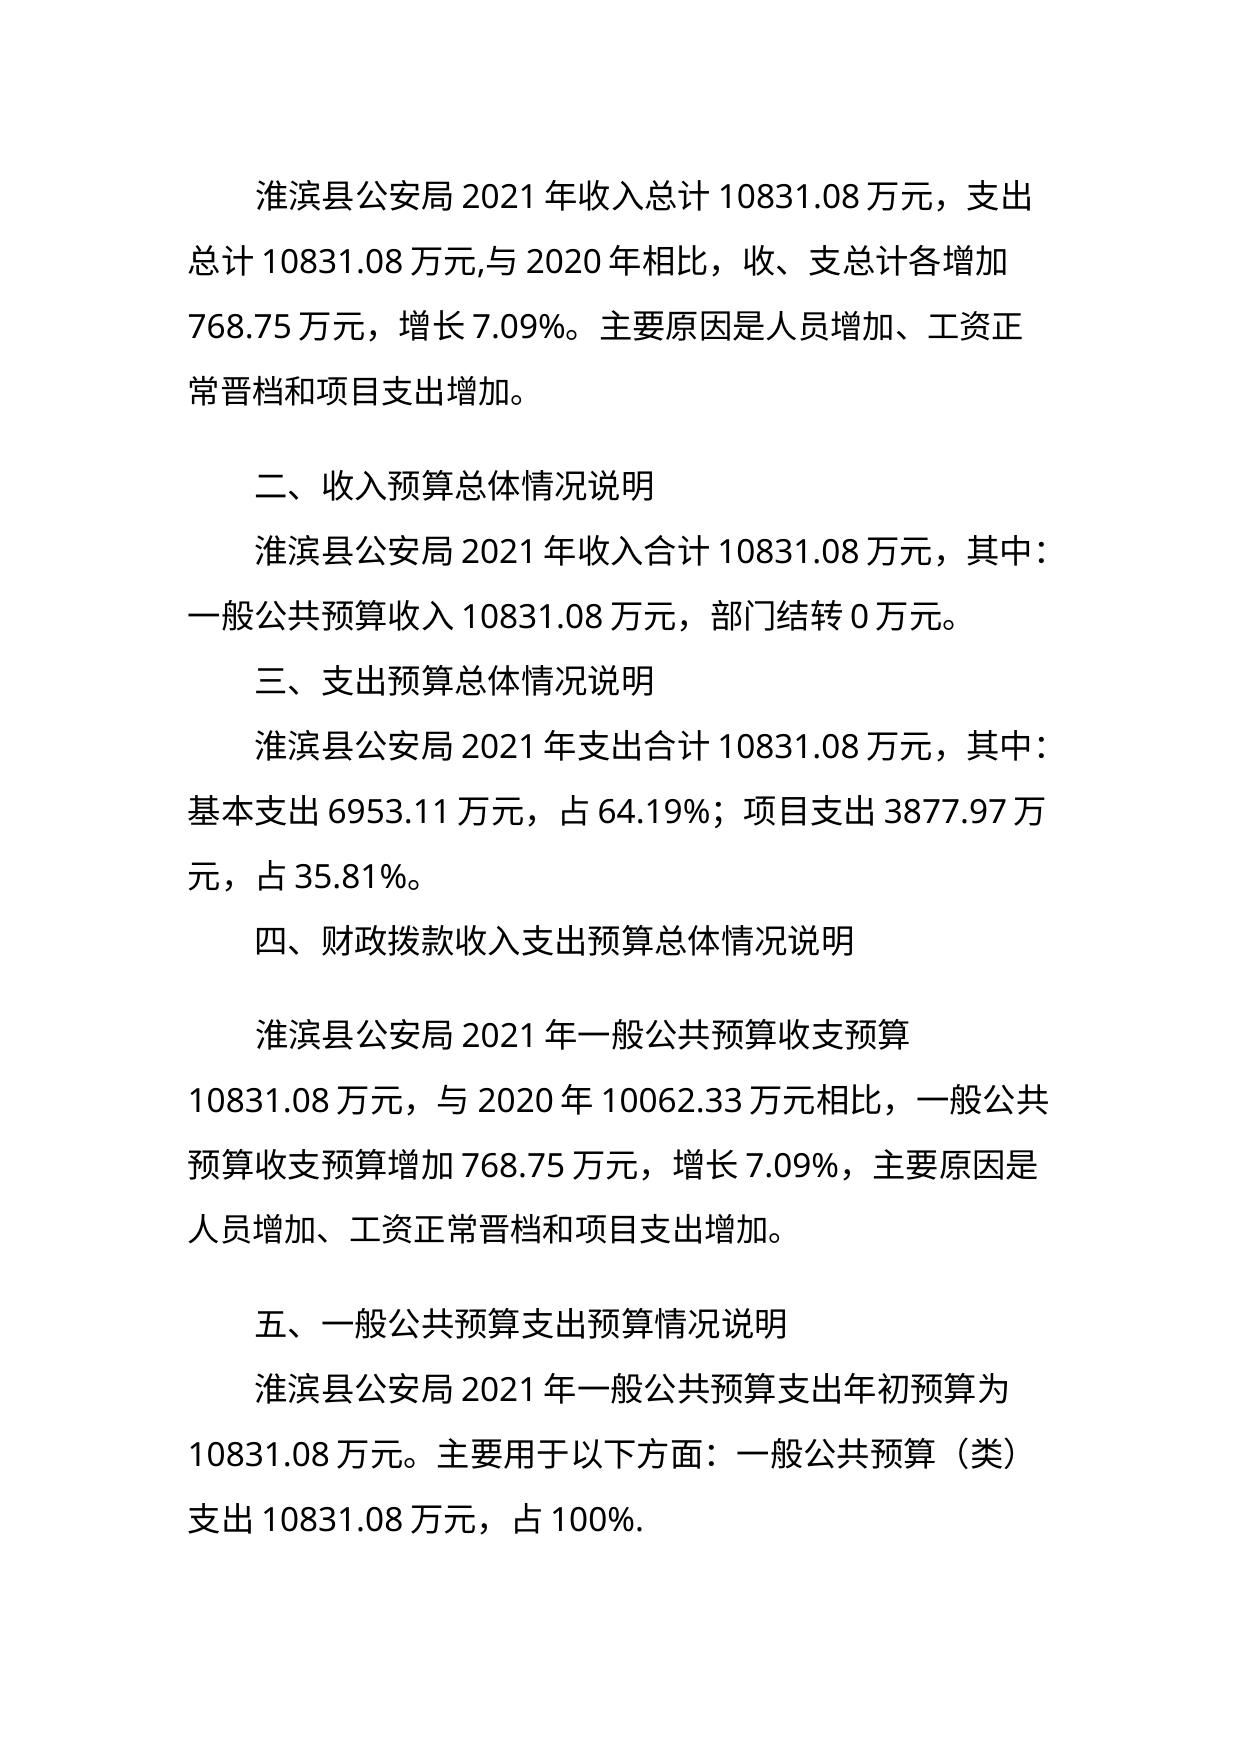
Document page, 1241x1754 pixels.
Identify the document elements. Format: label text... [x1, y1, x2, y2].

text 淮滨县公安局2021年一般公共预算收支预算10831.08万元，与 2020年10062.33万元相比，一般公共预算收支预算增加768.75万元，增长7.09%，主要原因是人员增加、工资正常晋档和项目支出增加。 [187, 1000, 1053, 1260]
list 一般公共预算支出预算情况说明 [187, 1289, 1053, 1354]
list 淮滨县公安局2021年一般公共预算支出年初预算为10831.08万元。主要用于以下方面：一般公共预算（类）支出10831.08万元，占100%. [187, 1354, 1053, 1549]
list 淮滨县公安局2021年支出合计10831.08万元，其中：基本支出6953.11万元，占64.19%；项目支出3877.97万元，占35.81%。 [187, 711, 1053, 906]
list 财政拨款收入支出预算总体情况说明 [187, 906, 1053, 971]
list 支出预算总体情况说明 [187, 646, 1053, 711]
list 收入预算总体情况说明 [187, 451, 1053, 516]
text 淮滨县公安局2021年收入总计10831.08万元，支出总计10831.08万元,与2020年相比，收、支总计各增加768.75万元，增长7.09%。主要原因是人员增加、工资正常晋档和项目支出增加。 [187, 162, 1053, 422]
list 淮滨县公安局2021年收入合计10831.08万元，其中：一般公共预算收入10831.08万元，部门结转0万元。 [187, 516, 1053, 646]
